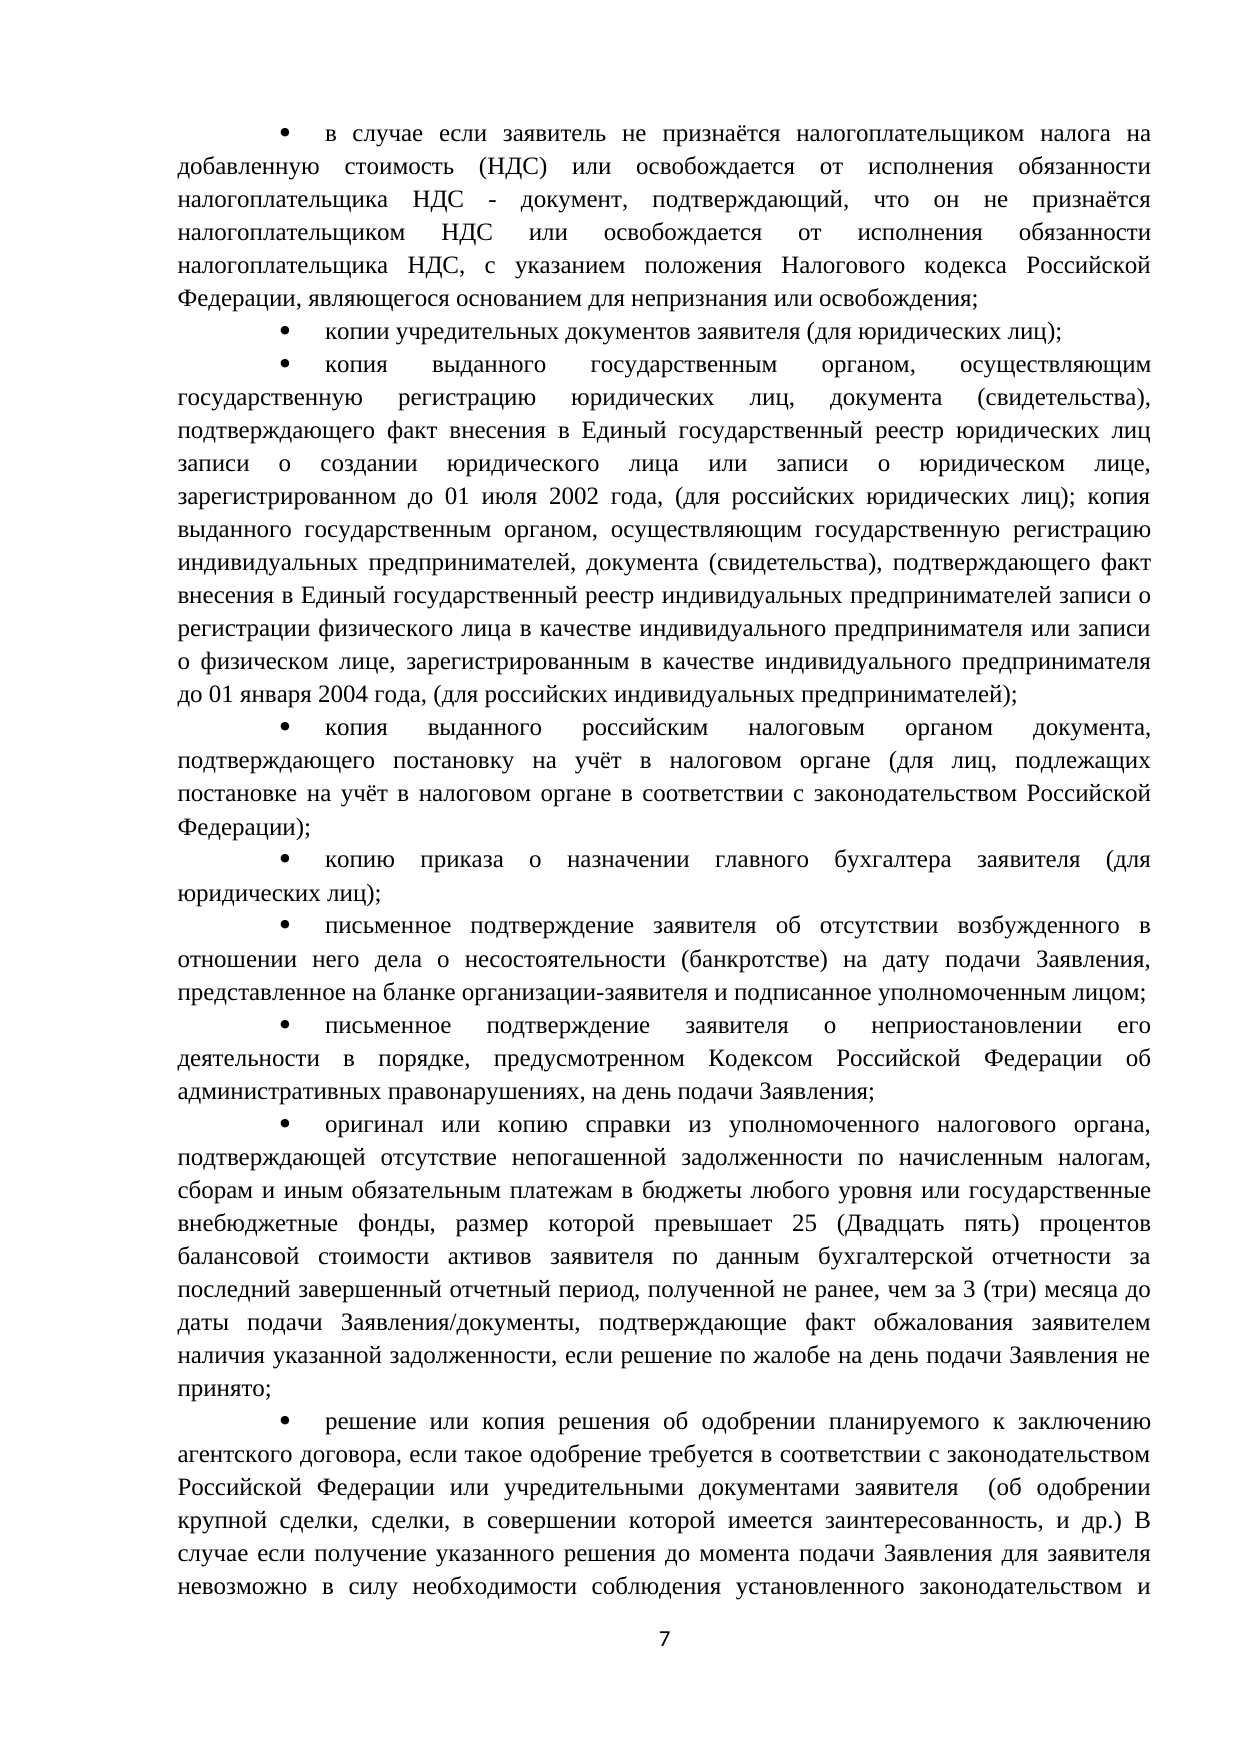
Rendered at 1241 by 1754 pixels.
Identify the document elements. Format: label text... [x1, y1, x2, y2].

list копию приказа о назначении главного бухгалтера заявителя (для юридических лиц); [177, 844, 1152, 906]
list письменное подтверждение заявителя об отсутствии возбужденного в отношении него дела о несостоятельности (банкротстве) на дату подачи Заявления, представленное на бланке организации-заявителя и подписанное уполномоченным лицом; [177, 911, 1152, 1005]
list в случае если заявитель не признаётся налогоплательщиком налога на добавленную стоимость (НДС) или освобождается от исполнения обязанности налогоплательщика НДС - документ, подтверждающий, что он не признаётся налогоплательщиком НДС или освобождается от исполнения обязанности налогоплательщика НДС, с указанием положения Налогового кодекса Российской Федерации, являющегося основанием для непризнания или освобождения; [177, 118, 1152, 312]
list оригинал или копию справки из уполномоченного налогового органа, подтверждающей отсутствие непогашенной задолженности по начисленным налогам, сборам и иным обязательным платежам в бюджеты любого уровня или государственные внебюджетные фонды, размер которой превышает 25 (Двадцать пять) процентов балансовой стоимости активов заявителя по данным бухгалтерской отчетности за последний завершенный отчетный период, полученной не ранее, чем за 3 (три) месяца до даты подачи Заявления/документы, подтверждающие факт обжалования заявителем наличия указанной задолженности, если решение по жалобе на день подачи Заявления не принято; [177, 1109, 1152, 1402]
list письменное подтверждение заявителя о неприостановлении его деятельности в порядке, предусмотренном Кодексом Российской Федерации об административных правонарушениях, на день подачи Заявления; [177, 1010, 1152, 1104]
list копия выданного государственным органом, осуществляющим государственную регистрацию юридических лиц, документа (свидетельства), подтверждающего факт внесения в Единый государственный реестр юридических лиц записи о создании юридического лица или записи о юридическом лице, зарегистрированном до 01 июля 2002 года, (для российских юридических лиц); копия выданного государственным органом, осуществляющим государственную регистрацию индивидуальных предпринимателей, документа (свидетельства), подтверждающего факт внесения в Единый государственный реестр индивидуальных предпринимателей записи о регистрации физического лица в качестве индивидуального предпринимателя или записи о физическом лице, зарегистрированным в качестве индивидуального предпринимателя до 01 января 2004 года, (для российских индивидуальных предпринимателей); [177, 349, 1152, 708]
list копии учредительных документов заявителя (для юридических лиц); [177, 316, 1152, 345]
list копия выданного российским налоговым органом документа, подтверждающего постановку на учёт в налоговом органе (для лиц, подлежащих постановке на учёт в налоговом органе в соответствии с законодательством Российской Федерации); [177, 712, 1152, 840]
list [177, 1406, 1152, 1600]
